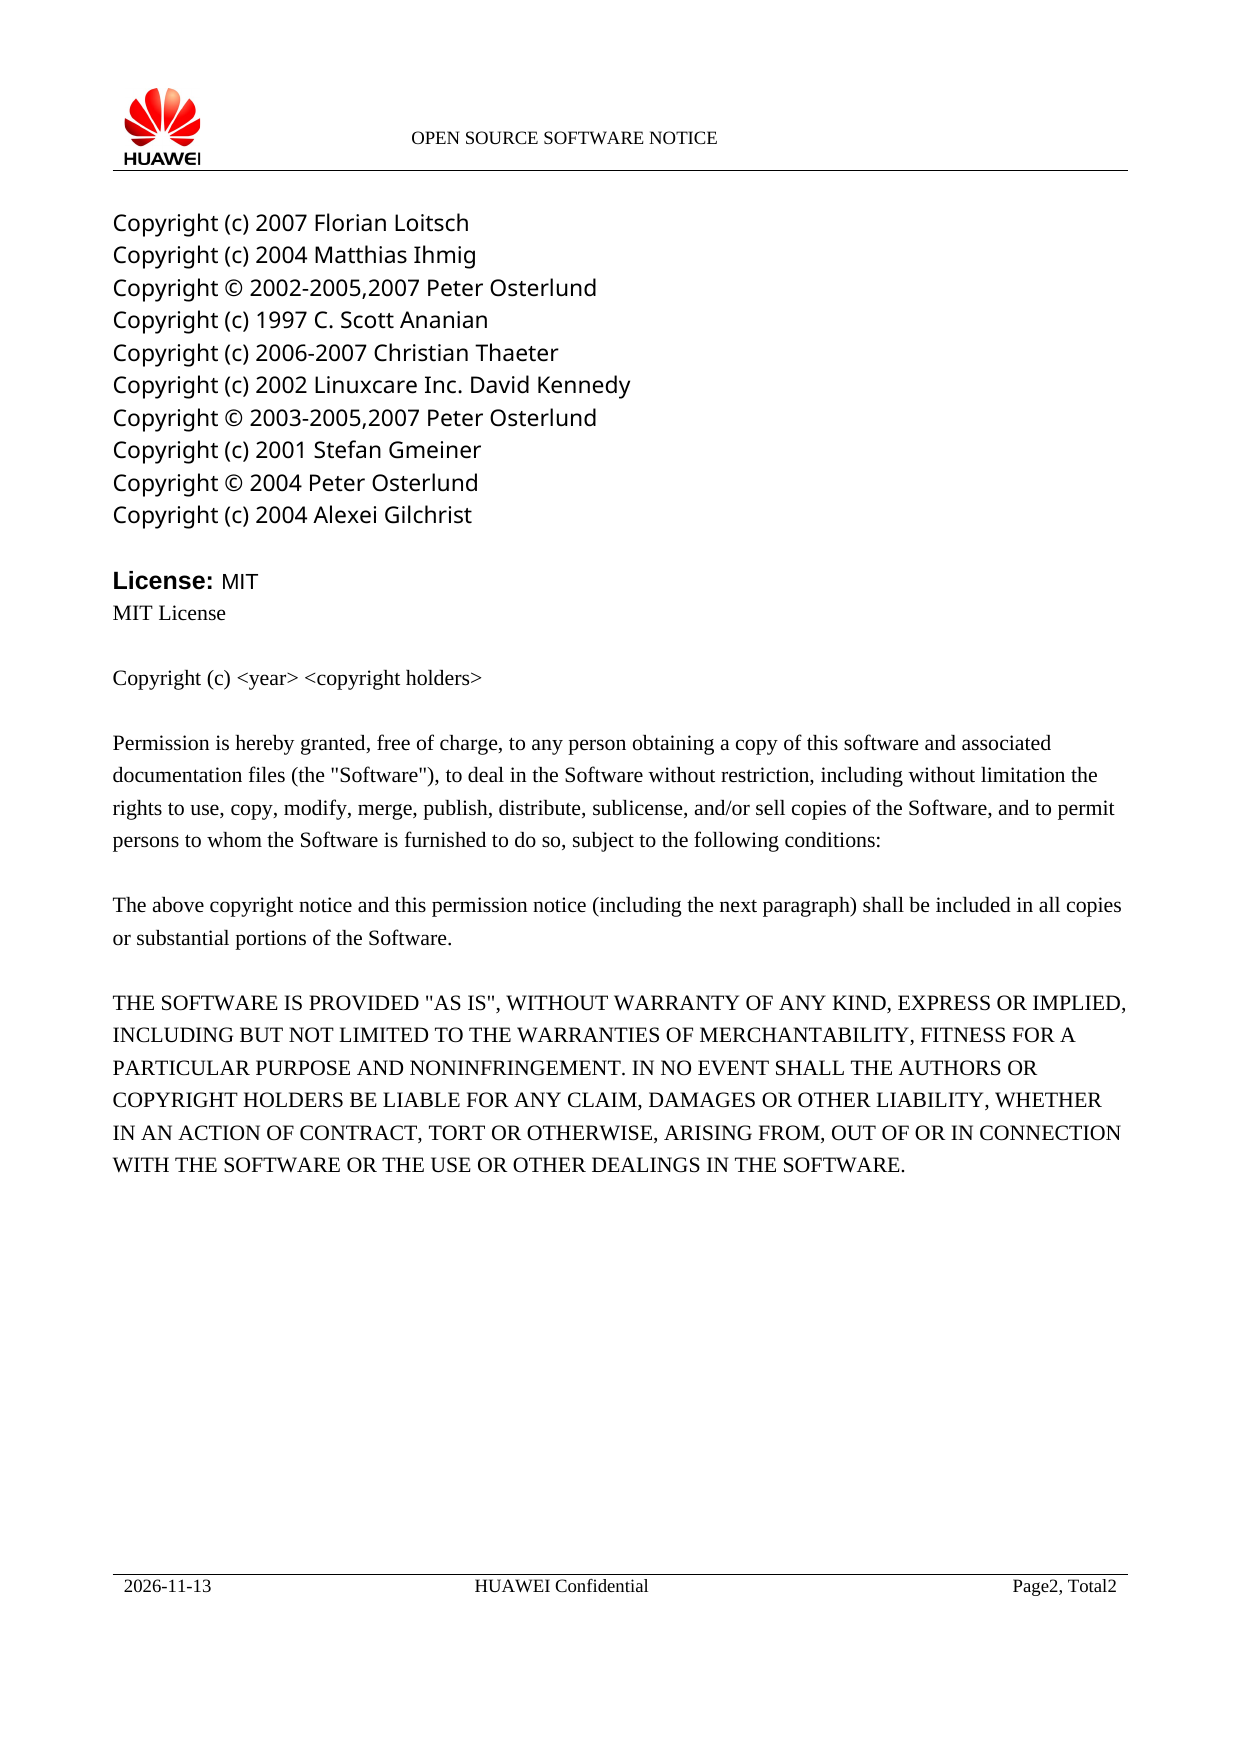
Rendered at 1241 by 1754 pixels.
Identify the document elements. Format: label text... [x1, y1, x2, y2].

picture [124, 88, 201, 165]
text License: MIT [112, 564, 1128, 596]
text MIT License Copyright (c) <year> <copyright holders> Permission is hereby granted, free of charge, to any person obtaining a copy of this software and associated documentation files (the "Software"), to deal in the Software without restriction, including without limitation the rights to use, copy, modify, merge, publish, distribute, sublicense, and/or sell copies of the Software, and to permit persons to whom the Software is furnished to do so, subject to the following conditions: The above copyright notice and this permission notice (including the next paragraph) shall be included in all copies or substantial portions of the Software. THE SOFTWARE IS PROVIDED "AS IS", WITHOUT WARRANTY OF ANY KIND, EXPRESS OR IMPLIED, INCLUDING BUT NOT LIMITED TO THE WARRANTIES OF MERCHANTABILITY, FITNESS FOR A PARTICULAR PURPOSE AND NONINFRINGEMENT. IN NO EVENT SHALL THE AUTHORS OR COPYRIGHT HOLDERS BE LIABLE FOR ANY CLAIM, DAMAGES OR OTHER LIABILITY, WHETHER IN AN ACTION OF CONTRACT, TORT OR OTHERWISE, ARISING FROM, OUT OF OR IN CONNECTION WITH THE SOFTWARE OR THE USE OR OTHER DEALINGS IN THE SOFTWARE. [112, 596, 1128, 1181]
